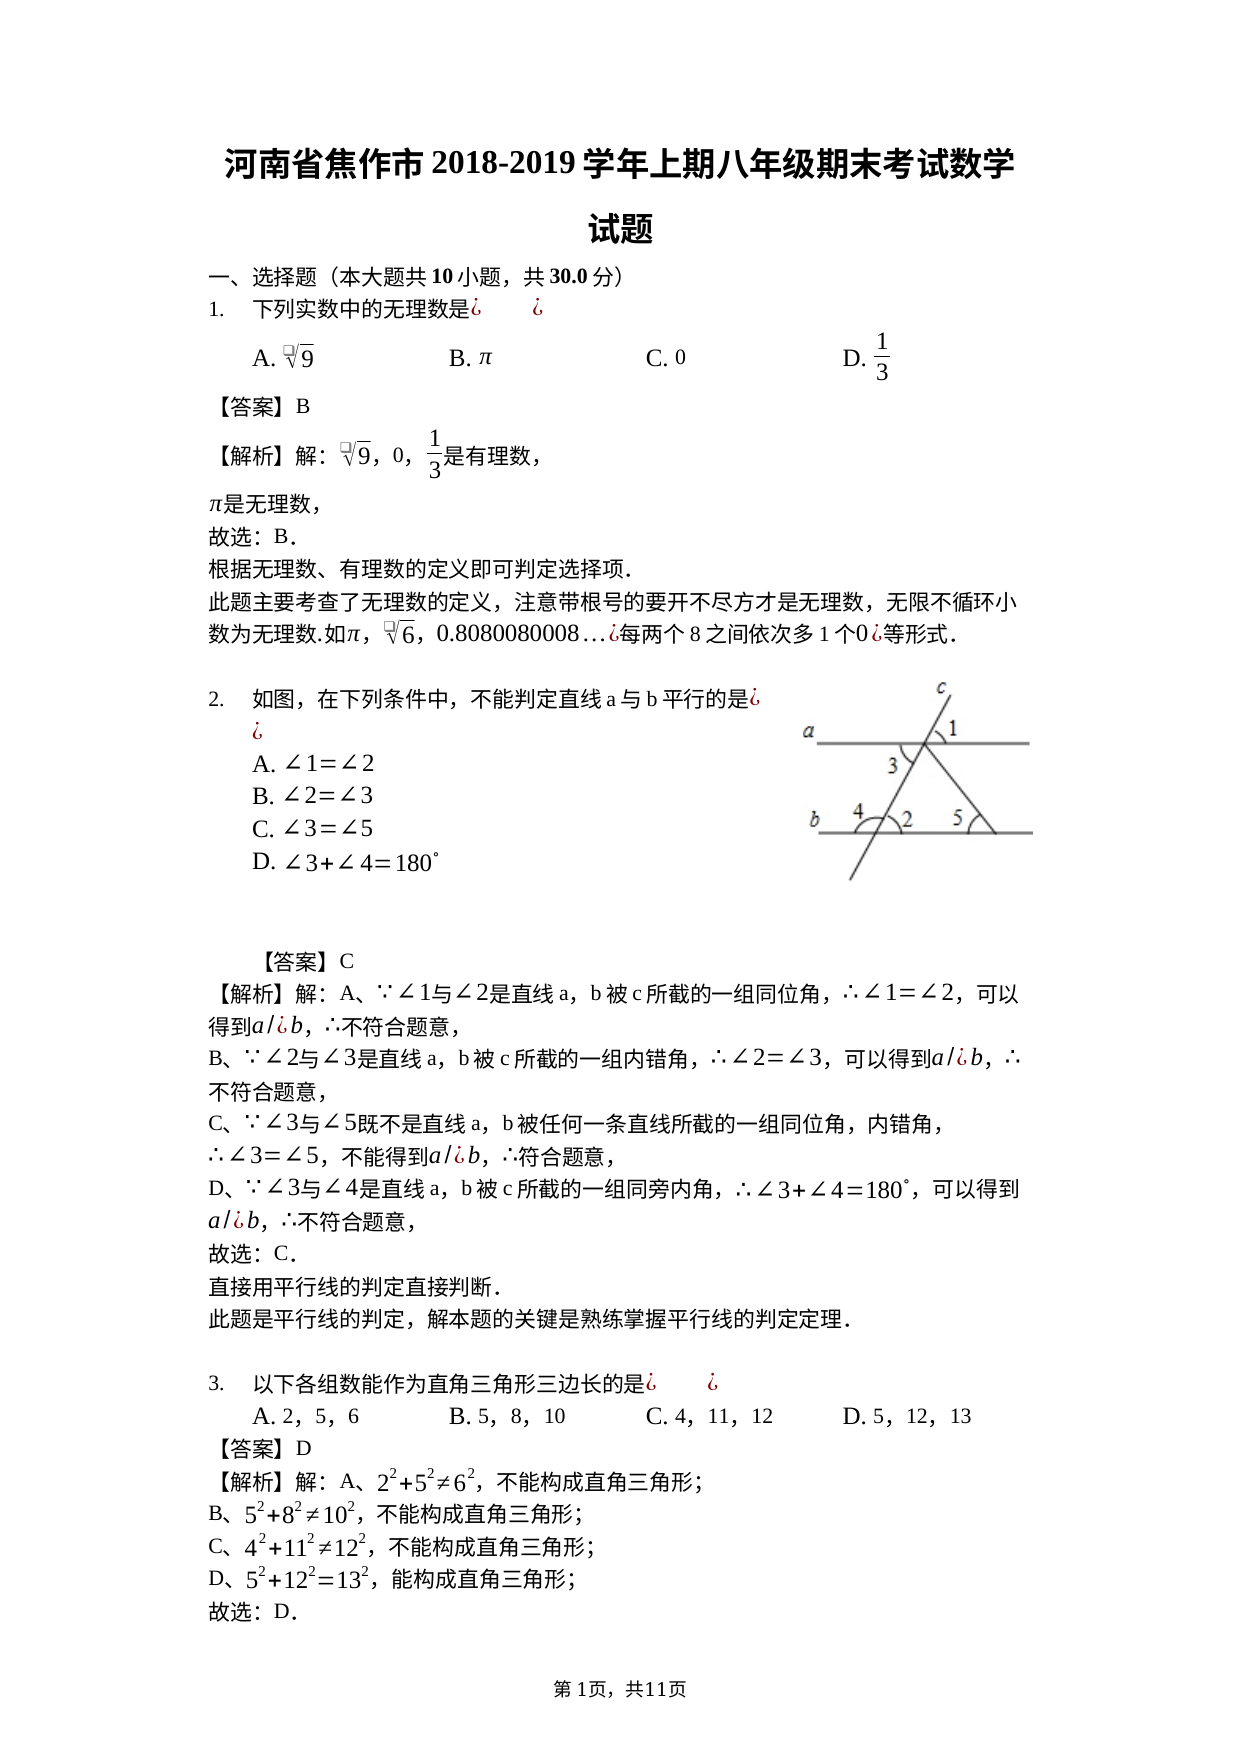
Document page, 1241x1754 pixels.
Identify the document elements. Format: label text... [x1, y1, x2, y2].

text A. 2，5，6 B. 5，8，10 C. 4，11，12 D. 5，12，13 [252, 1399, 1032, 1432]
list 以下各组数能作为直角三角形三边长的是 [208, 1367, 1032, 1399]
picture [803, 681, 1033, 882]
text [208, 1464, 1032, 1627]
text 【答案】B [208, 389, 1032, 422]
list 下列实数中的无理数是 [208, 292, 1032, 324]
text 【解析】解：，0，是有理数， 是无理数， 故选：B． 根据无理数、有理数的定义即可判定选择项． 此题主要考查了无理数的定义，注意带根号的要开不尽方才是无理数，无限不循环小数为无理数如，，每两个8之间依次多1个等形式． [208, 422, 1032, 682]
text 【答案】D [208, 1432, 1032, 1464]
text 一、选择题（本大题共10小题，共30.0分） [208, 259, 1032, 292]
text 【答案】C [252, 944, 1032, 977]
text A. B. C. 0 D. [252, 324, 1032, 389]
text A. B. C. D. [252, 747, 1032, 942]
text 【解析】解：A、与是直线a，b被c所截的一组同位角，，可以得到，不符合题意， B、与是直线a，b被c所截的一组内错角，，可以得到，不符合题意， C、与既不是直线a，b被任何一条直线所截的一组同位角，内错角，，不能得到，符合题意， D、与是直线a，b被c所截的一组同旁内角，，可以得到，不符合题意， 故选：C． 直接用平行线的判定直接判断． 此题是平行线的判定，解本题的关键是熟练掌握平行线的判定定理． [208, 977, 1032, 1367]
text 河南省焦作市2018-2019学年上期八年级期末考试数学试题 [208, 129, 1032, 259]
list 如图，在下列条件中，不能判定直线a与b平行的是 [208, 682, 803, 747]
